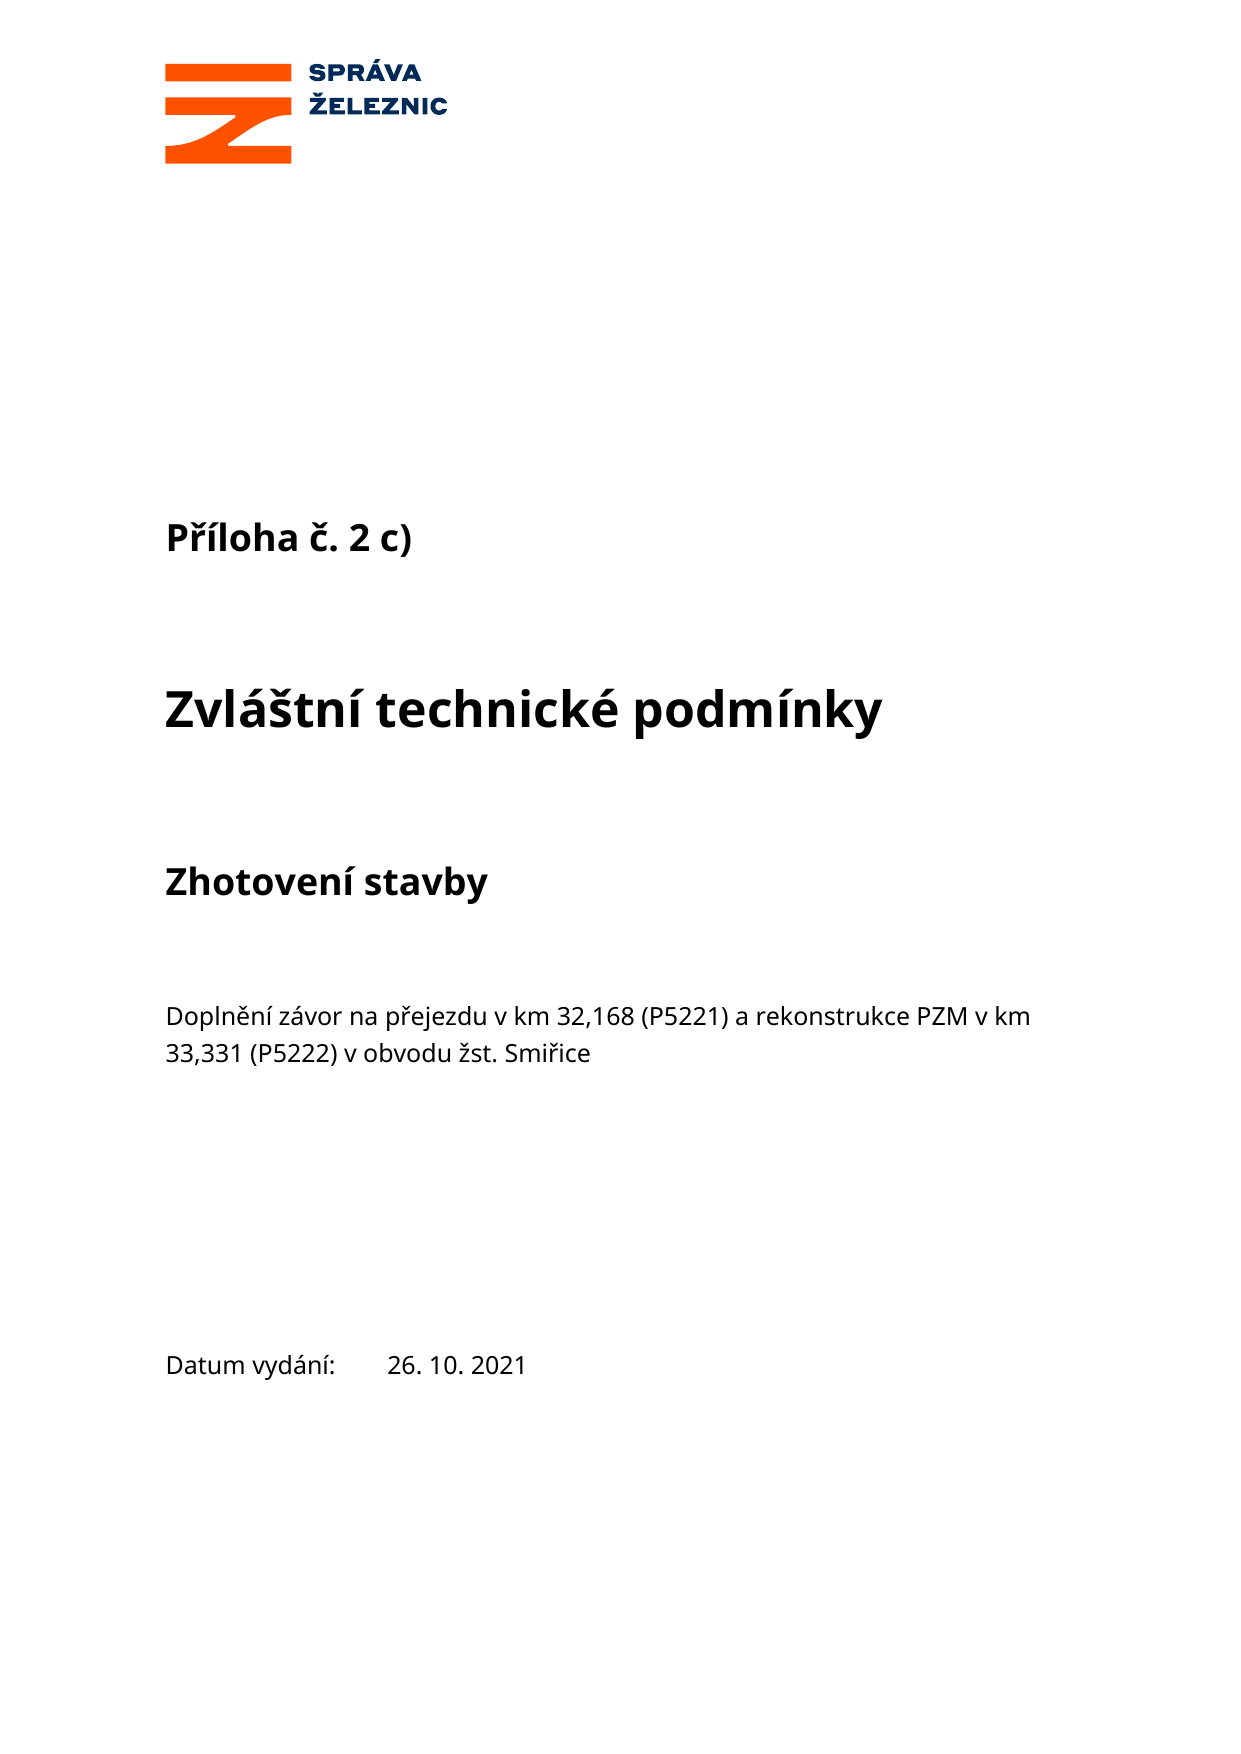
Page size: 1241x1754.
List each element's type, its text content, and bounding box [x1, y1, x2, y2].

text Zvláštní technické podmínky [165, 674, 1075, 742]
text Datum vydání: 26. 10. 2021 [165, 1348, 1075, 1382]
text Příloha č. 2 c) [165, 512, 1075, 563]
text Zhotovení stavby [165, 855, 1075, 906]
